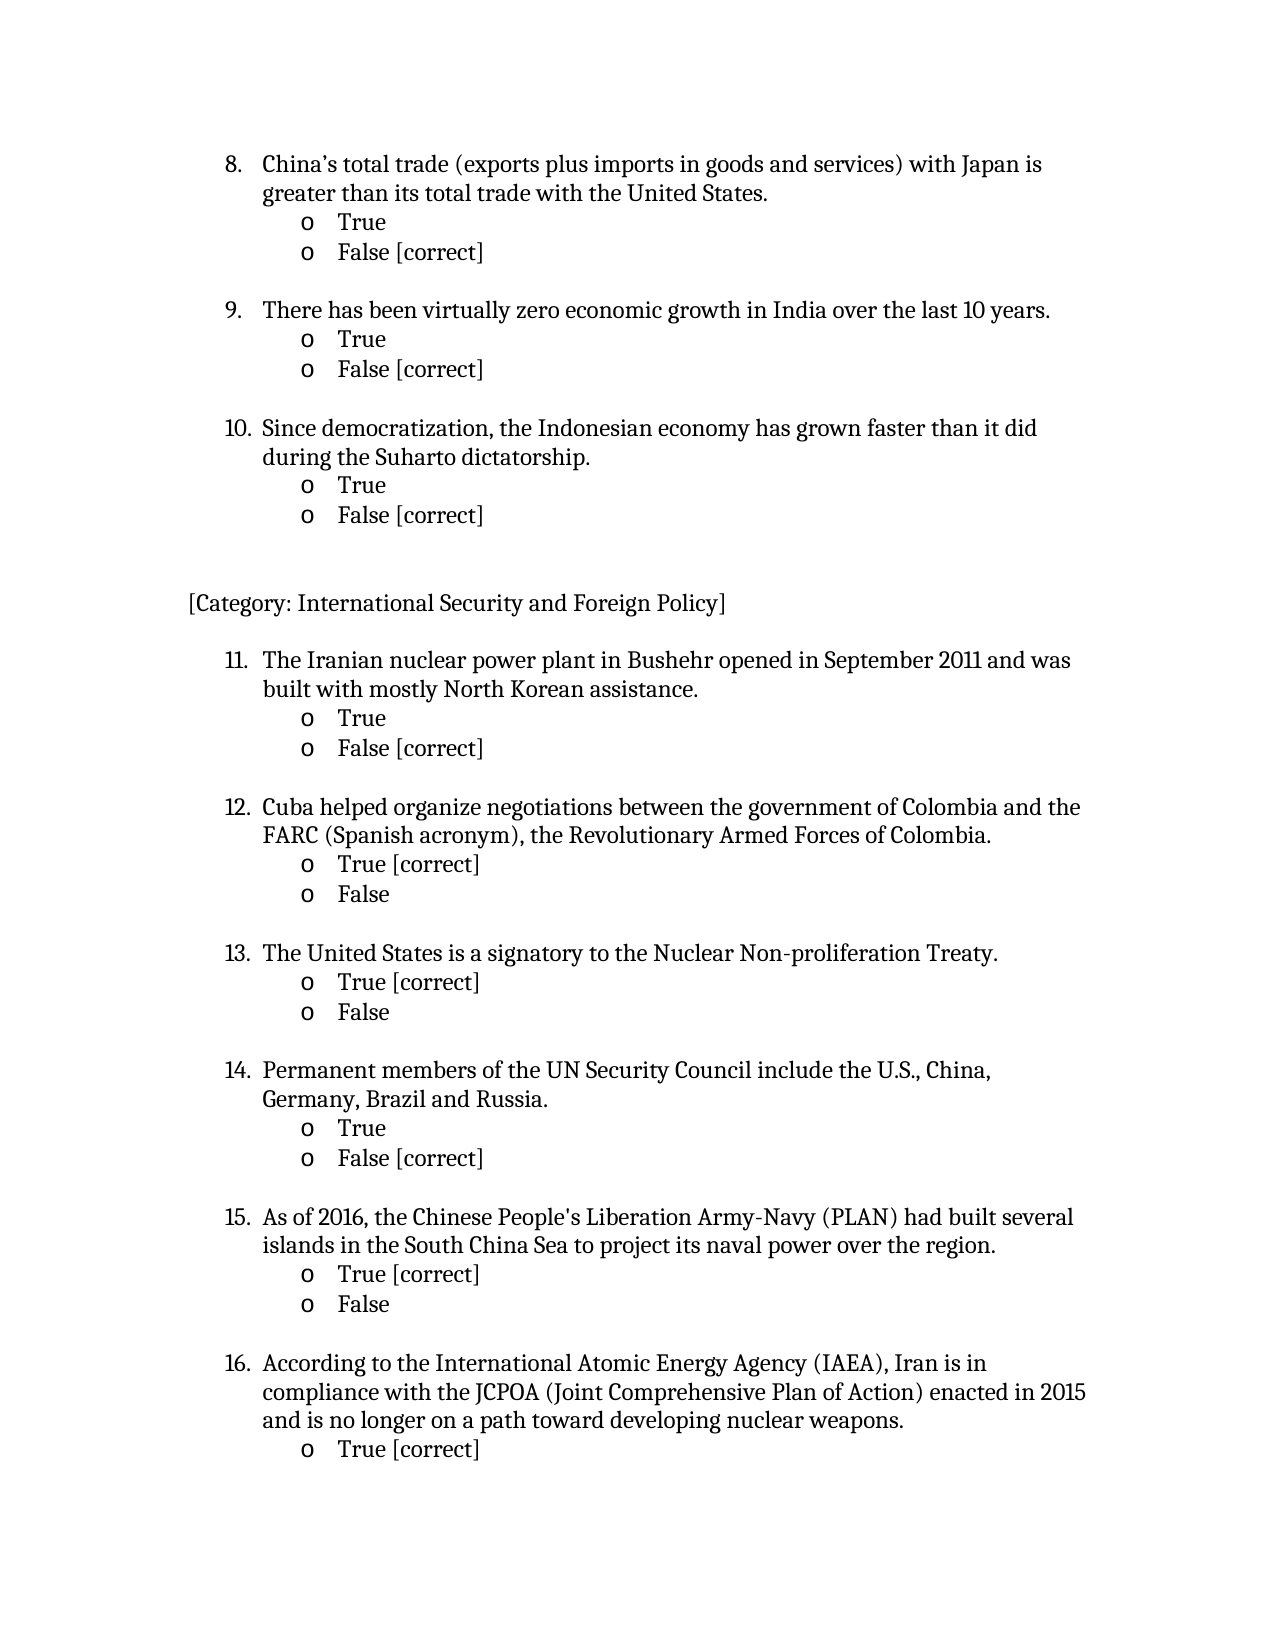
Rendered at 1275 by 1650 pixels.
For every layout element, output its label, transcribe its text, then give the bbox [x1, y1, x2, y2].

list True [correct] [300, 967, 1087, 997]
list False [300, 1290, 1087, 1320]
list True [correct] [300, 850, 1087, 880]
list According to the International Atomic Energy Agency (IAEA), Iran is in compliance with the JCPOA (Joint Comprehensive Plan of Action) enacted in 2015 and is no longer on a path toward developing nuclear weapons. [225, 1349, 1087, 1435]
list The Iranian nuclear power plant in Bushehr opened in September 2011 and was built with mostly North Korean assistance. [225, 646, 1087, 704]
list False [300, 997, 1087, 1027]
list True [correct] [300, 1260, 1087, 1290]
text [Category: International Security and Foreign Policy] [187, 589, 1087, 617]
list Permanent members of the UN Security Council include the U.S., China, Germany, Brazil and Russia. [225, 1056, 1087, 1114]
list False [correct] [300, 355, 1087, 385]
list True [300, 1114, 1087, 1144]
list The United States is a signatory to the Nuclear Non-proliferation Treaty. [225, 939, 1087, 967]
list Since democratization, the Indonesian economy has grown faster than it did during the Suharto dictatorship. [225, 414, 1087, 471]
list False [correct] [300, 237, 1087, 267]
list False [300, 880, 1087, 910]
list True [300, 325, 1087, 355]
list China’s total trade (exports plus imports in goods and services) with Japan is greater than its total trade with the United States. [225, 150, 1087, 207]
list Cuba helped organize negotiations between the government of Colombia and the FARC (Spanish acronym), the Revolutionary Armed Forces of Colombia. [225, 792, 1087, 850]
list False [correct] [300, 1144, 1087, 1174]
list True [correct] [300, 1435, 1087, 1465]
list True [300, 207, 1087, 237]
list False [correct] [300, 501, 1087, 531]
list As of 2016, the Chinese People's Liberation Army-Navy (PLAN) had built several islands in the South China Sea to project its naval power over the region. [225, 1202, 1087, 1260]
list False [correct] [300, 734, 1087, 764]
list There has been virtually zero economic growth in India over the last 10 years. [225, 296, 1087, 325]
list True [300, 704, 1087, 734]
list True [300, 471, 1087, 501]
